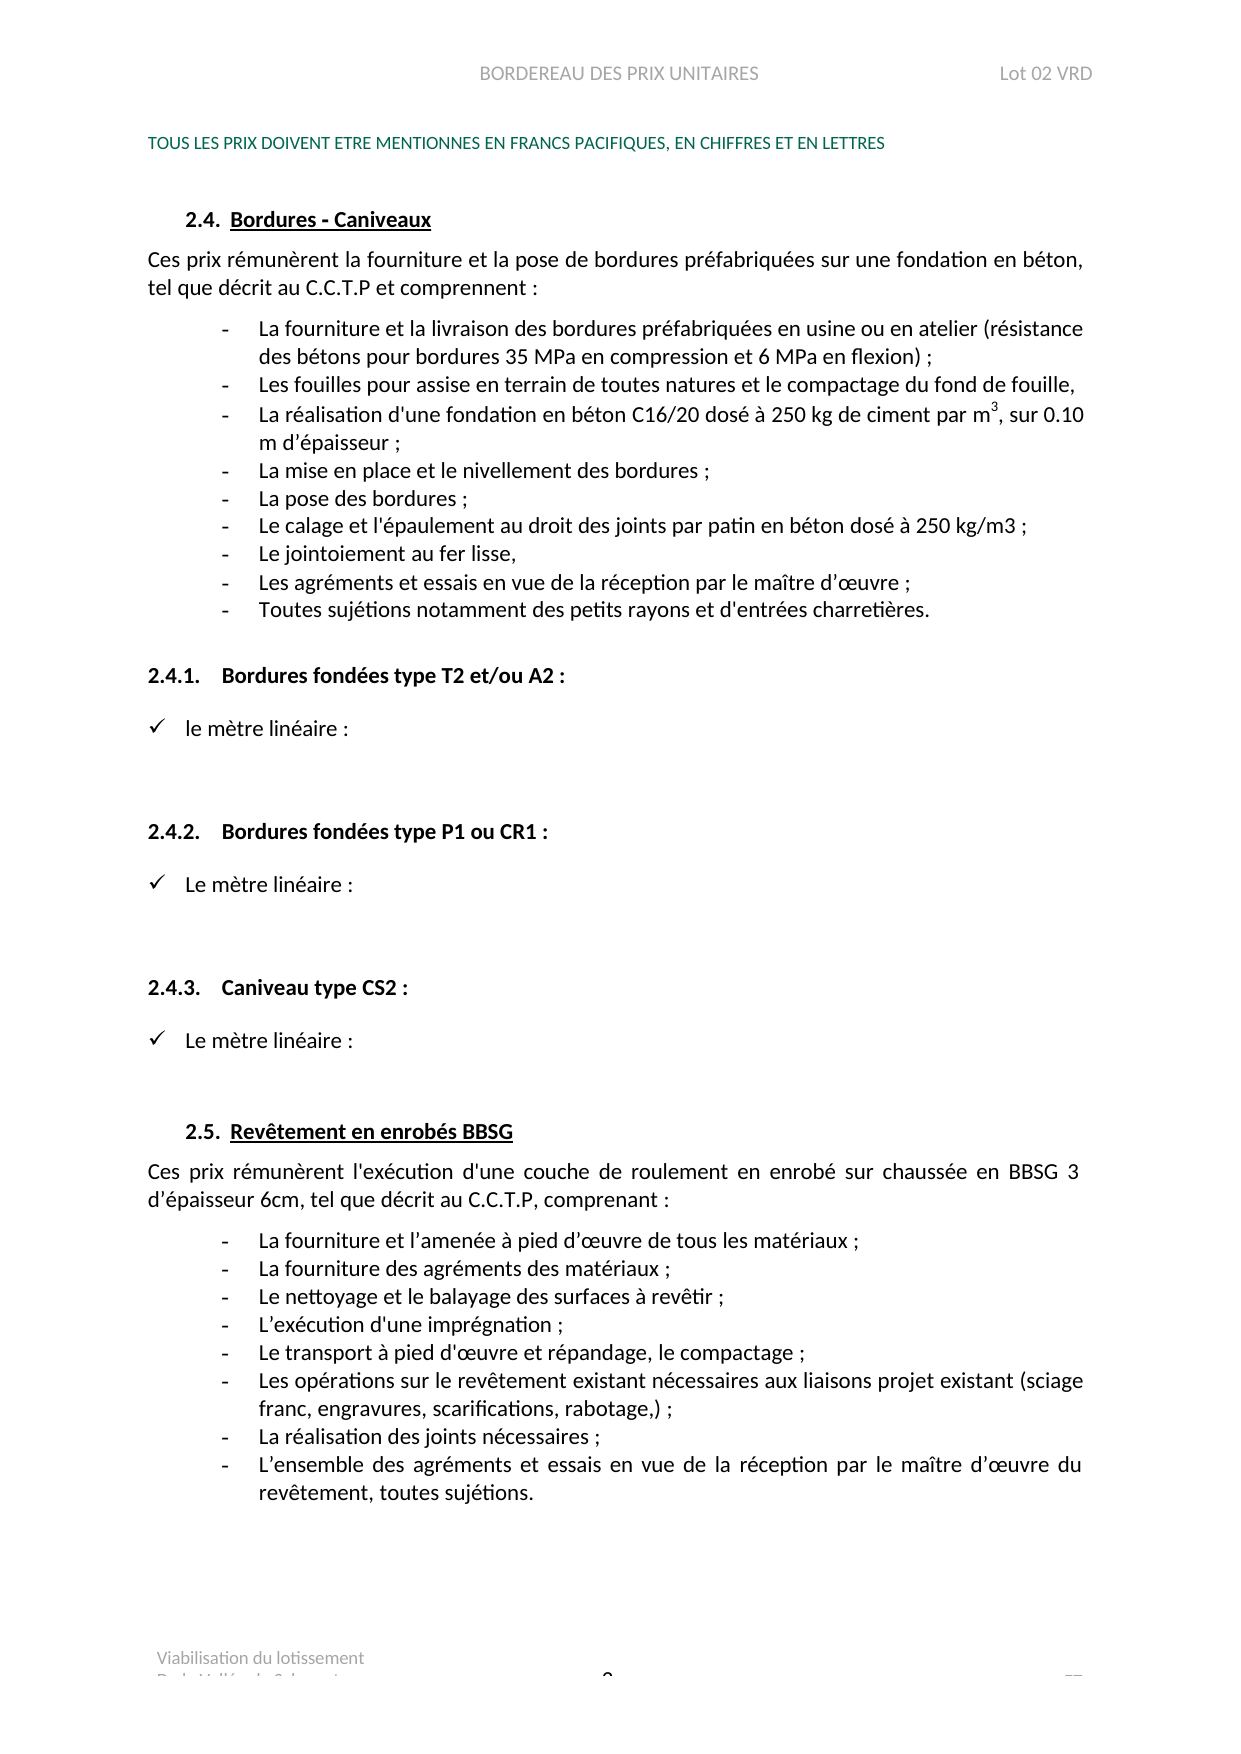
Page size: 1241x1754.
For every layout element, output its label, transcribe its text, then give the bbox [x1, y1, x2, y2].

subtitle Revêtement en enrobés BBSG [185, 1117, 1105, 1145]
list L’ensemble des agréments et essais en vue de la réception par le maître d’œuvre du revêtement, toutes sujétions. [221, 1450, 1093, 1506]
list La pose des bordures ; [221, 484, 1105, 512]
list La fourniture des agréments des matériaux ; [221, 1254, 1105, 1282]
text Ces prix rémunèrent la fourniture et la pose de bordures préfabriquées sur une fondation en béton, tel que décrit au C.C.T.P et comprennent : [148, 245, 1093, 301]
subtitle Bordures ‐ Caniveaux [185, 205, 1105, 233]
list Le transport à pied d'œuvre et répandage, le compactage ; [221, 1338, 1105, 1366]
list Toutes sujétions notamment des petits rayons et d'entrées charretières. [221, 596, 1105, 624]
list Le mètre linéaire : [148, 1026, 1105, 1054]
list Le calage et l'épaulement au droit des joints par patin en béton dosé à 250 kg/m3 ; [221, 512, 1105, 539]
list Le jointoiement au fer lisse, [221, 539, 1105, 568]
list La fourniture et l’amenée à pied d’œuvre de tous les matériaux ; [221, 1226, 1105, 1254]
subtitle Caniveau type CS2 : [148, 973, 1105, 1001]
list Les opérations sur le revêtement existant nécessaires aux liaisons projet existant (sciage franc, engravures, scarifications, rabotage,) ; [221, 1366, 1093, 1422]
list Le mètre linéaire : [148, 870, 1105, 898]
list La mise en place et le nivellement des bordures ; [221, 456, 1105, 484]
subtitle Bordures fondées type T2 et/ou A2 : [148, 661, 1105, 689]
text TOUS LES PRIX DOIVENT ETRE MENTIONNES EN FRANCS PACIFIQUES, EN CHIFFRES ET EN LETTRES [148, 132, 1105, 154]
list La réalisation des joints nécessaires ; [221, 1422, 1105, 1450]
list L’exécution d'une imprégnation ; [221, 1310, 1105, 1338]
list le mètre linéaire : [148, 714, 1105, 742]
list La réalisation d'une fondation en béton C16/20 dosé à 250 kg de ciment par m3, sur 0.10 m d’épaisseur ; [221, 398, 1093, 456]
list Les fouilles pour assise en terrain de toutes natures et le compactage du fond de fouille, [221, 370, 1105, 398]
text Ces prix rémunèrent l'exécution d'une couche de roulement en enrobé sur chaussée en BBSG 3 d’épaisseur 6cm, tel que décrit au C.C.T.P, comprenant : [148, 1157, 1093, 1213]
list Les agréments et essais en vue de la réception par le maître d’œuvre ; [221, 568, 1105, 596]
list Le nettoyage et le balayage des surfaces à revêtir ; [221, 1282, 1105, 1310]
subtitle Bordures fondées type P1 ou CR1 : [148, 817, 1105, 845]
list La fourniture et la livraison des bordures préfabriquées en usine ou en atelier (résistance des bétons pour bordures 35 MPa en compression et 6 MPa en flexion) ; [221, 314, 1093, 370]
